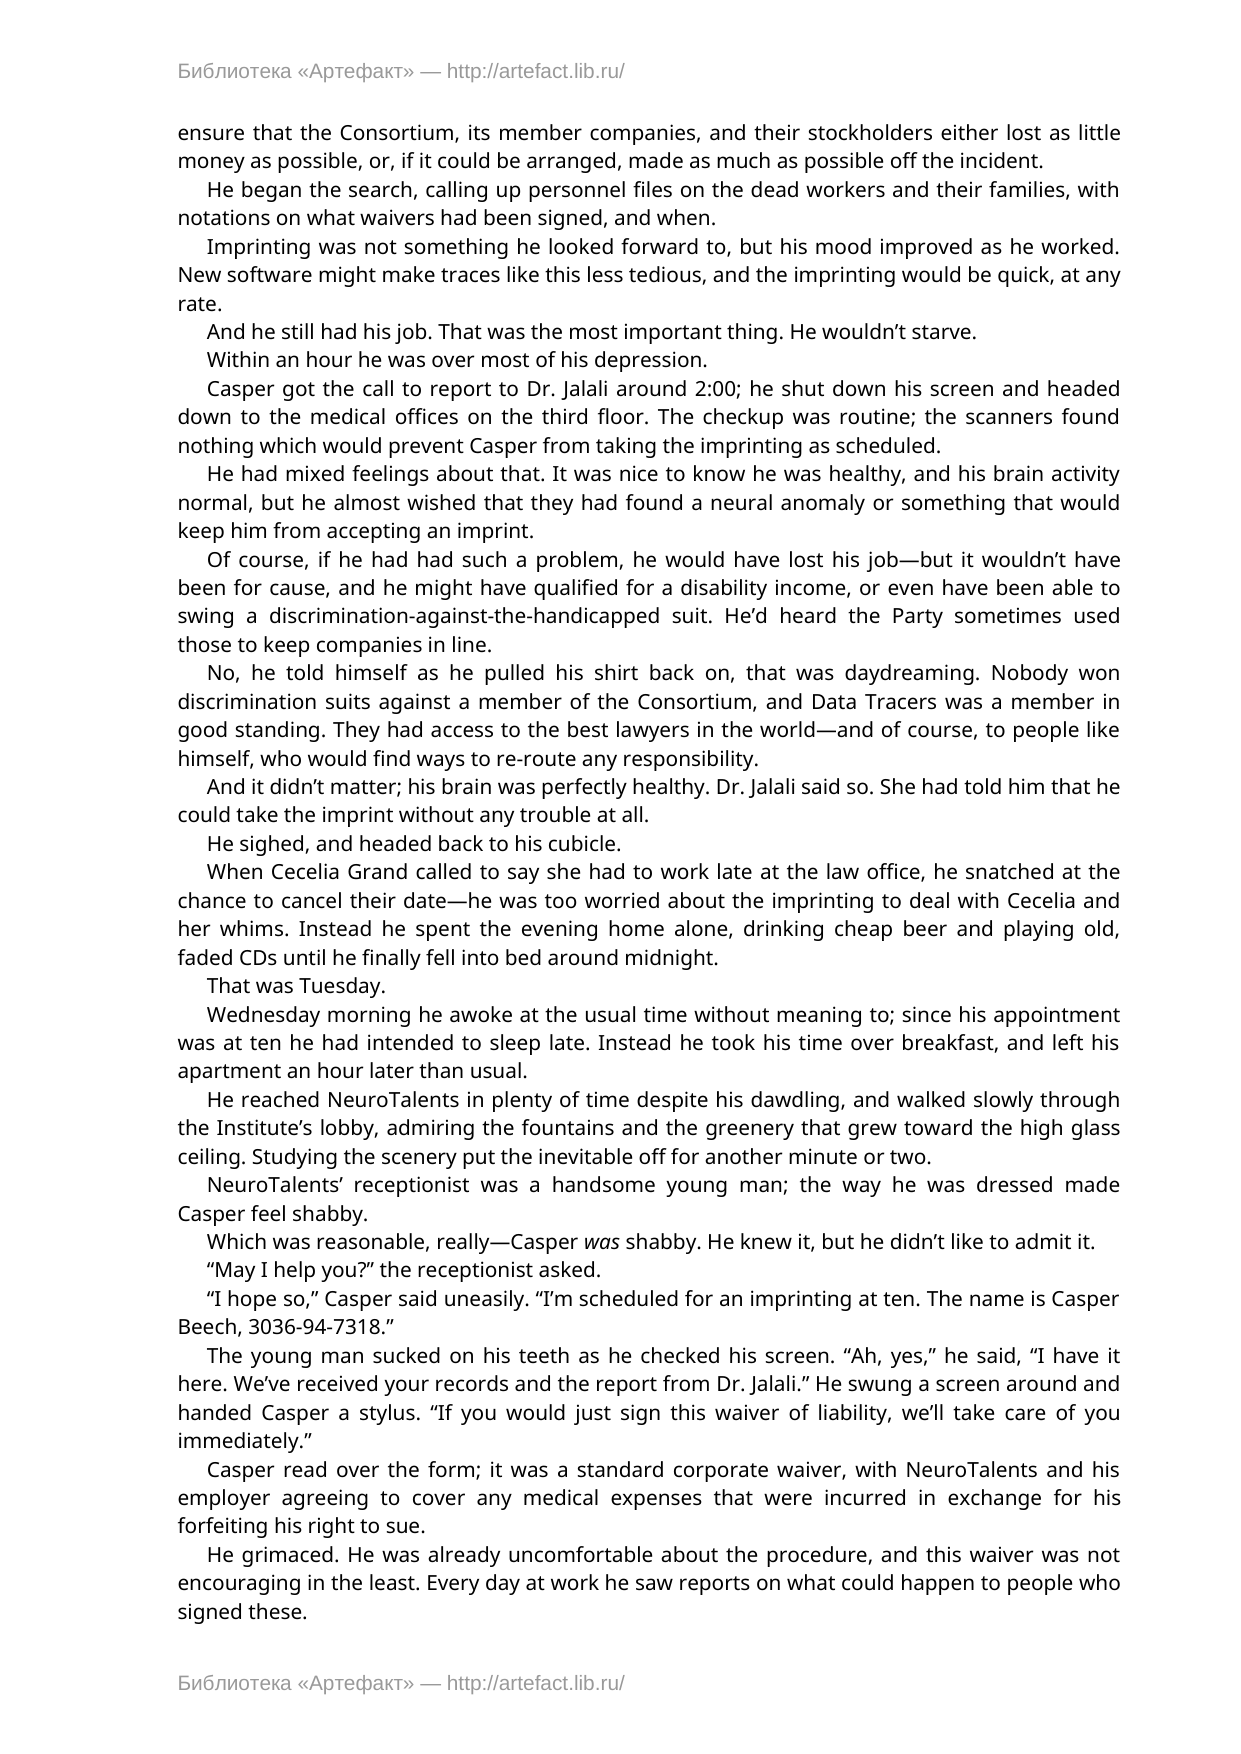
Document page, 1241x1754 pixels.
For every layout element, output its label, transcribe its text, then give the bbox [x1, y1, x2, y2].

text He reached NeuroTalents in plenty of time despite his dawdling, and walked slowly through the Institute’s lobby, admiring the fountains and the greenery that grew toward the high glass ceiling. Studying the scenery put the inevitable off for another minute or two. [177, 1085, 1122, 1170]
text He began the search, calling up personnel files on the dead workers and their families, with notations on what waivers had been signed, and when. [177, 175, 1122, 232]
text The young man sucked on his teeth as he checked his screen. “Ah, yes,” he said, “I have it here. We’ve received your records and the report from Dr. Jalali.” He swung a screen around and handed Casper a stylus. “If you would just sign this waiver of liability, we’ll take care of you immediately.” [177, 1341, 1122, 1455]
text Wednesday morning he awoke at the usual time without meaning to; since his appointment was at ten he had intended to sleep late. Instead he took his time over breakfast, and left his apartment an hour later than usual. [177, 1000, 1122, 1085]
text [177, 118, 1122, 175]
text Which was reasonable, really—Casper was shabby. He knew it, but he didn’t like to admit it. [177, 1227, 1122, 1256]
text NeuroTalents’ receptionist was a handsome young man; the way he was dressed made Casper feel shabby. [177, 1170, 1122, 1227]
text He sighed, and headed back to his cubicle. [177, 829, 1122, 857]
text Within an hour he was over most of his depression. [177, 346, 1122, 374]
text No, he told himself as he pulled his shirt back on, that was daydreaming. Nobody won discrimination suits against a member of the Consortium, and Data Tracers was a member in good standing. They had access to the best lawyers in the world—and of course, to people like himself, who would find ways to re-route any responsibility. [177, 658, 1122, 772]
text He grimaced. He was already uncomfortable about the procedure, and this waiver was not encouraging in the least. Every day at work he saw reports on what could happen to people who signed these. [177, 1540, 1122, 1625]
text Imprinting was not something he looked forward to, but his mood improved as he worked. New software might make traces like this less tedious, and the imprinting would be quick, at any rate. [177, 232, 1122, 317]
text Casper read over the form; it was a standard corporate waiver, with NeuroTalents and his employer agreeing to cover any medical expenses that were incurred in exchange for his forfeiting his right to sue. [177, 1455, 1122, 1540]
text Of course, if he had had such a problem, he would have lost his job—but it wouldn’t have been for cause, and he might have qualified for a disability income, or even have been able to swing a discrimination-against-the-handicapped suit. He’d heard the Party sometimes used those to keep companies in line. [177, 545, 1122, 658]
text “I hope so,” Casper said uneasily. “I’m scheduled for an imprinting at ten. The name is Casper Beech, 3036-94-7318.” [177, 1284, 1122, 1341]
text And it didn’t matter; his brain was perfectly healthy. Dr. Jalali said so. She had told him that he could take the imprint without any trouble at all. [177, 772, 1122, 829]
text When Cecelia Grand called to say she had to work late at the law office, he snatched at the chance to cancel their date—he was too worried about the imprinting to deal with Cecelia and her whims. Instead he spent the evening home alone, drinking cheap beer and playing old, faded CDs until he finally fell into bed around midnight. [177, 857, 1122, 971]
text Casper got the call to report to Dr. Jalali around 2:00; he shut down his screen and headed down to the medical offices on the third floor. The checkup was routine; the scanners found nothing which would prevent Casper from taking the imprinting as scheduled. [177, 374, 1122, 459]
text He had mixed feelings about that. It was nice to know he was healthy, and his brain activity normal, but he almost wished that they had found a neural anomaly or something that would keep him from accepting an imprint. [177, 459, 1122, 545]
text “May I help you?” the receptionist asked. [177, 1256, 1122, 1284]
text And he still had his job. That was the most important thing. He wouldn’t starve. [177, 317, 1122, 346]
text That was Tuesday. [177, 971, 1122, 1000]
